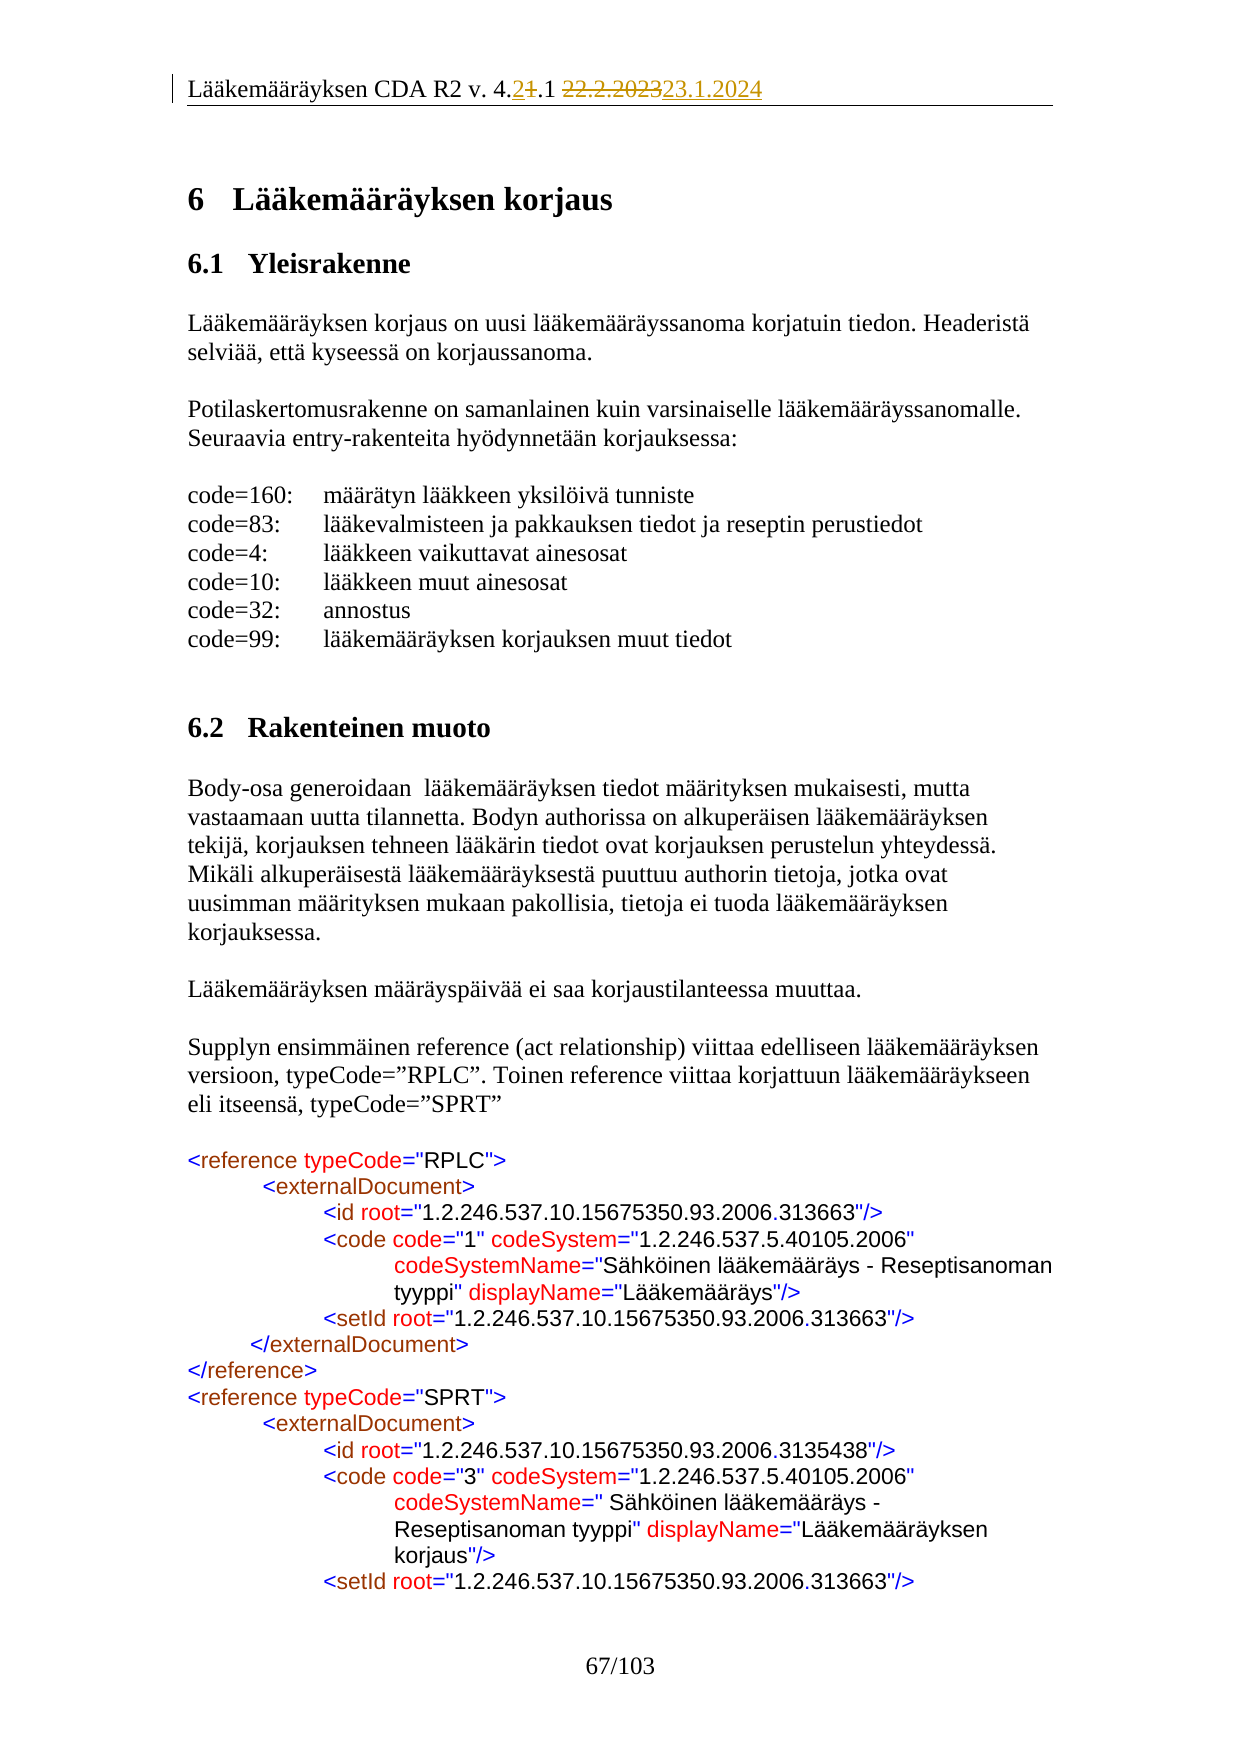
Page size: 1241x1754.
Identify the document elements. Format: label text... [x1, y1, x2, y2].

text </reference> [187, 1357, 1053, 1384]
text Potilaskertomusrakenne on samanlainen kuin varsinaiselle lääkemääräyssanomalle. Seuraavia entry-rakenteita hyödynnetään korjauksessa: [187, 394, 1053, 452]
text code=99: lääkemääräyksen korjauksen muut tiedot [187, 624, 1053, 653]
text <code code="3" codeSystem="1.2.246.537.5.40105.2006" codeSystemName=" Sähköinen lääkemääräys - Reseptisanoman tyyppi" displayName="Lääkemääräyksen korjaus"/> [496, 1463, 1053, 1568]
text <externalDocument> [187, 1173, 1053, 1199]
text code=4: lääkkeen vaikuttavat ainesosat [187, 538, 1053, 567]
subtitle Lääkemääräyksen korjaus [187, 179, 1053, 217]
text <code code="1" codeSystem="1.2.246.537.5.40105.2006" codeSystemName="Sähköinen lääkemääräys - Reseptisanoman tyyppi" displayName="Lääkemääräys"/> [323, 1226, 1053, 1305]
text <id root="1.2.246.537.10.15675350.93.2006.3135438"/> [187, 1437, 1053, 1463]
text code=32: annostus [187, 596, 1053, 624]
text <id root="1.2.246.537.10.15675350.93.2006.313663"/> [187, 1199, 1053, 1226]
text <setId root="1.2.246.537.10.15675350.93.2006.313663"/> [187, 1568, 1053, 1595]
text Lääkemääräyksen korjaus on uusi lääkemääräyssanoma korjatuin tiedon. Headeristä selviää, että kyseessä on korjaussanoma. [187, 308, 1053, 366]
text code=83: lääkevalmisteen ja pakkauksen tiedot ja reseptin perustiedot [187, 509, 1053, 538]
text </externalDocument> [187, 1331, 1053, 1357]
text Body-osa generoidaan lääkemääräyksen tiedot määrityksen mukaisesti, mutta vastaamaan uutta tilannetta. Bodyn authorissa on alkuperäisen lääkemääräyksen tekijä, korjauksen tehneen lääkärin tiedot ovat korjauksen perustelun yhteydessä. Mikäli alkuperäisestä lääkemääräyksestä puuttuu authorin tietoja, jotka ovat uusimman määrityksen mukaan pakollisia, tietoja ei tuoda lääkemääräyksen korjauksessa. [187, 773, 1053, 945]
text code=10: lääkkeen muut ainesosat [187, 567, 1053, 596]
text <setId root="1.2.246.537.10.15675350.93.2006.313663"/> [187, 1305, 1053, 1331]
subtitle Rakenteinen muoto [187, 711, 1053, 744]
text <externalDocument> [187, 1410, 1053, 1437]
text Supplyn ensimmäinen reference (act relationship) viittaa edelliseen lääkemääräyksen versioon, typeCode=”RPLC”. Toinen reference viittaa korjattuun lääkemääräykseen eli itseensä, typeCode=”SPRT” [187, 1032, 1053, 1118]
subtitle Yleisrakenne [187, 246, 1053, 279]
text <reference typeCode="SPRT"> [187, 1384, 1053, 1410]
text <reference typeCode="RPLC"> [187, 1147, 1053, 1173]
text code=160: määrätyn lääkkeen yksilöivä tunniste [187, 481, 1053, 509]
text Lääkemääräyksen määräyspäivää ei saa korjaustilanteessa muuttaa. [187, 974, 1053, 1003]
